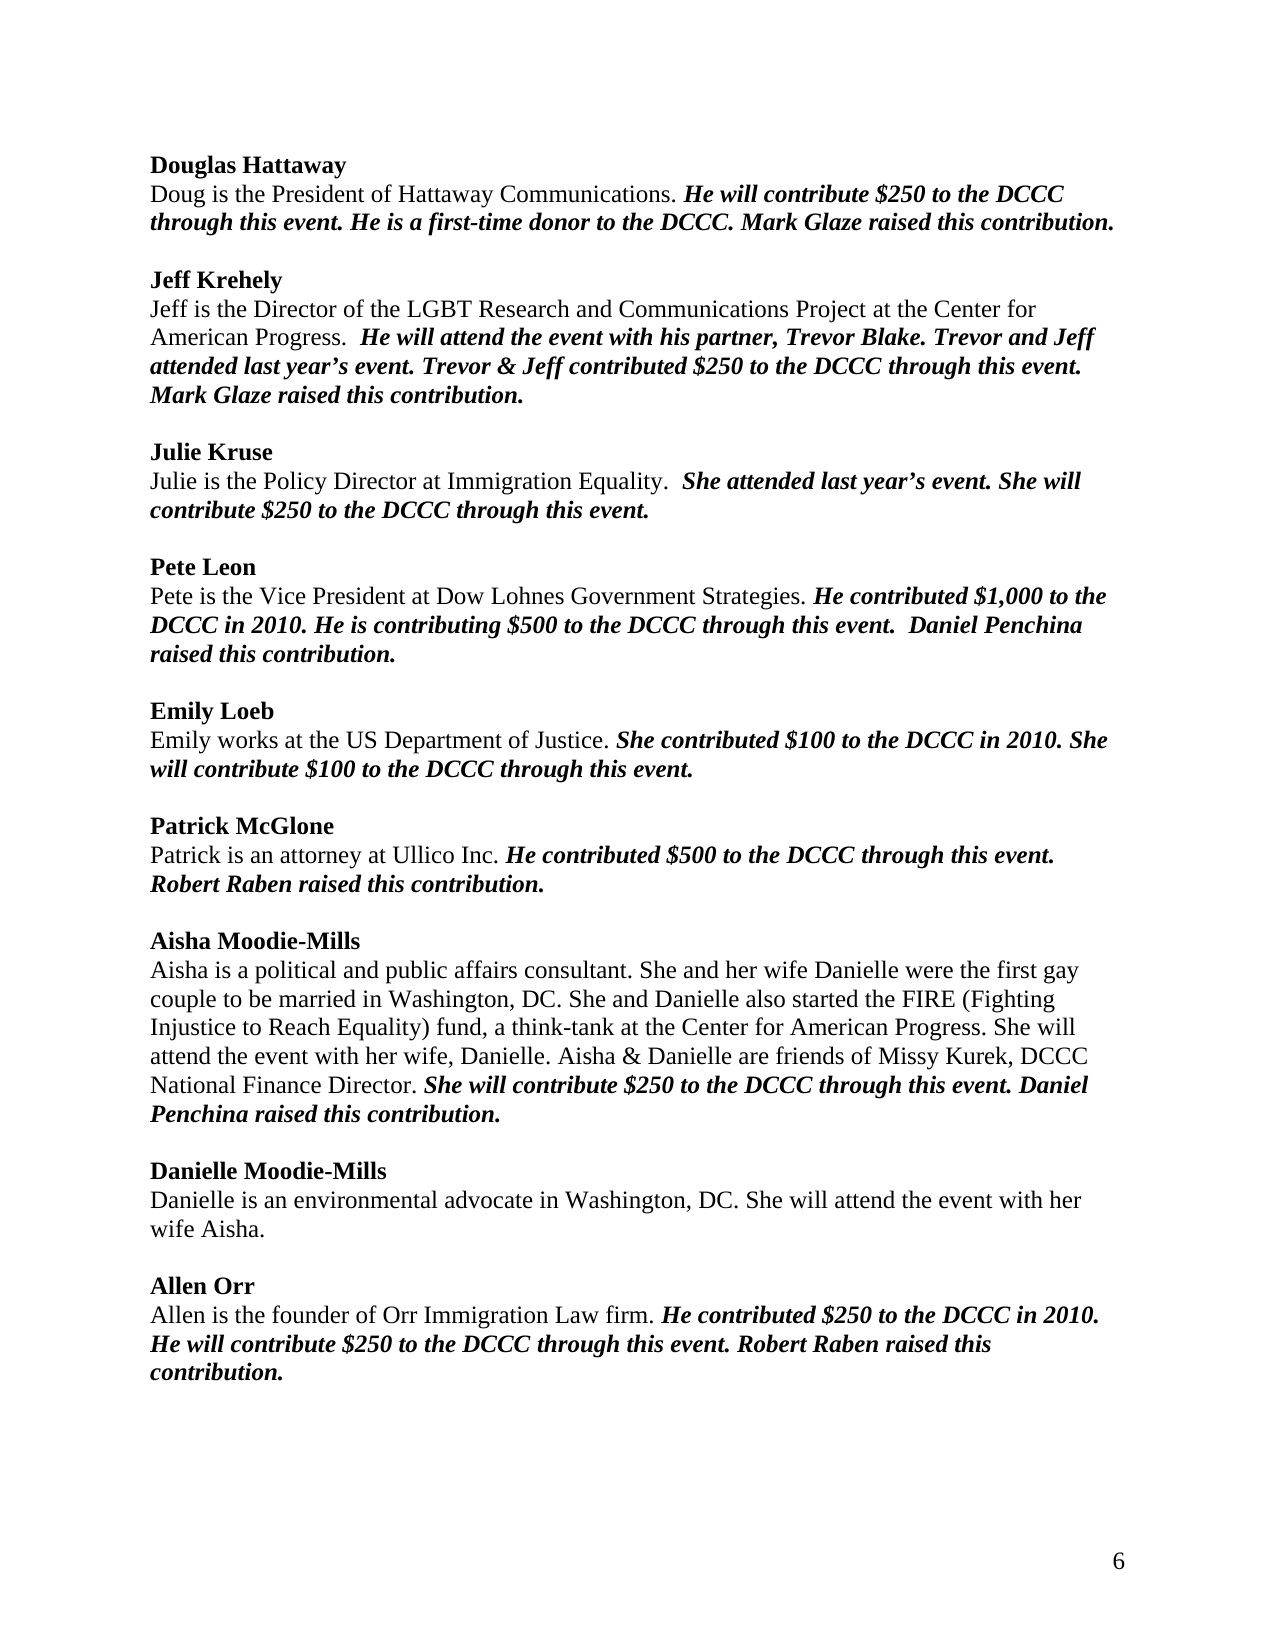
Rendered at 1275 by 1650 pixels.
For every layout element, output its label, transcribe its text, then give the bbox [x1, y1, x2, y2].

text Doug is the President of Hattaway Communications. He will contribute $250 to the DCCC through this event. He is a first-time donor to the DCCC. Mark Glaze raised this contribution. [150, 179, 1125, 236]
text Patrick McGlone [150, 811, 1125, 840]
text Aisha Moodie-Mills [150, 926, 1125, 955]
text Danielle is an environmental advocate in Washington, DC. She will attend the event with her wife Aisha. [150, 1185, 1125, 1242]
text Allen Orr [150, 1271, 1125, 1300]
text Allen is the founder of Orr Immigration Law firm. He contributed $250 to the DCCC in 2010. He will contribute $250 to the DCCC through this event. Robert Raben raised this contribution. [150, 1300, 1125, 1386]
text Emily works at the US Department of Justice. She contributed $100 to the DCCC in 2010. She will contribute $100 to the DCCC through this event. [150, 725, 1125, 782]
text Jeff is the Director of the LGBT Research and Communications Project at the Center for American Progress. He will attend the event with his partner, Trevor Blake. Trevor and Jeff attended last year’s event. Trevor & Jeff contributed $250 to the DCCC through this event. Mark Glaze raised this contribution. [150, 294, 1125, 409]
text Danielle Moodie-Mills [150, 1156, 1125, 1185]
text Douglas Hattaway [150, 150, 1125, 179]
text Jeff Krehely [150, 265, 1125, 294]
text Julie is the Policy Director at Immigration Equality. She attended last year’s event. She will contribute $250 to the DCCC through this event. [150, 466, 1125, 524]
text Patrick is an attorney at Ullico Inc. He contributed $500 to the DCCC through this event. Robert Raben raised this contribution. [150, 840, 1125, 897]
text Aisha is a political and public affairs consultant. She and her wife Danielle were the first gay couple to be married in Washington, DC. She and Danielle also started the FIRE (Fighting Injustice to Reach Equality) fund, a think-tank at the Center for American Progress. She will attend the event with her wife, Danielle. Aisha & Danielle are friends of Missy Kurek, DCCC National Finance Director. She will contribute $250 to the DCCC through this event. Daniel Penchina raised this contribution. [150, 955, 1125, 1127]
text Pete Leon [150, 552, 1125, 581]
text Pete is the Vice President at Dow Lohnes Government Strategies. He contributed $1,000 to the DCCC in 2010. He is contributing $500 to the DCCC through this event. Daniel Penchina raised this contribution. [150, 581, 1125, 667]
text Julie Kruse [150, 437, 1125, 466]
text Emily Loeb [150, 696, 1125, 725]
